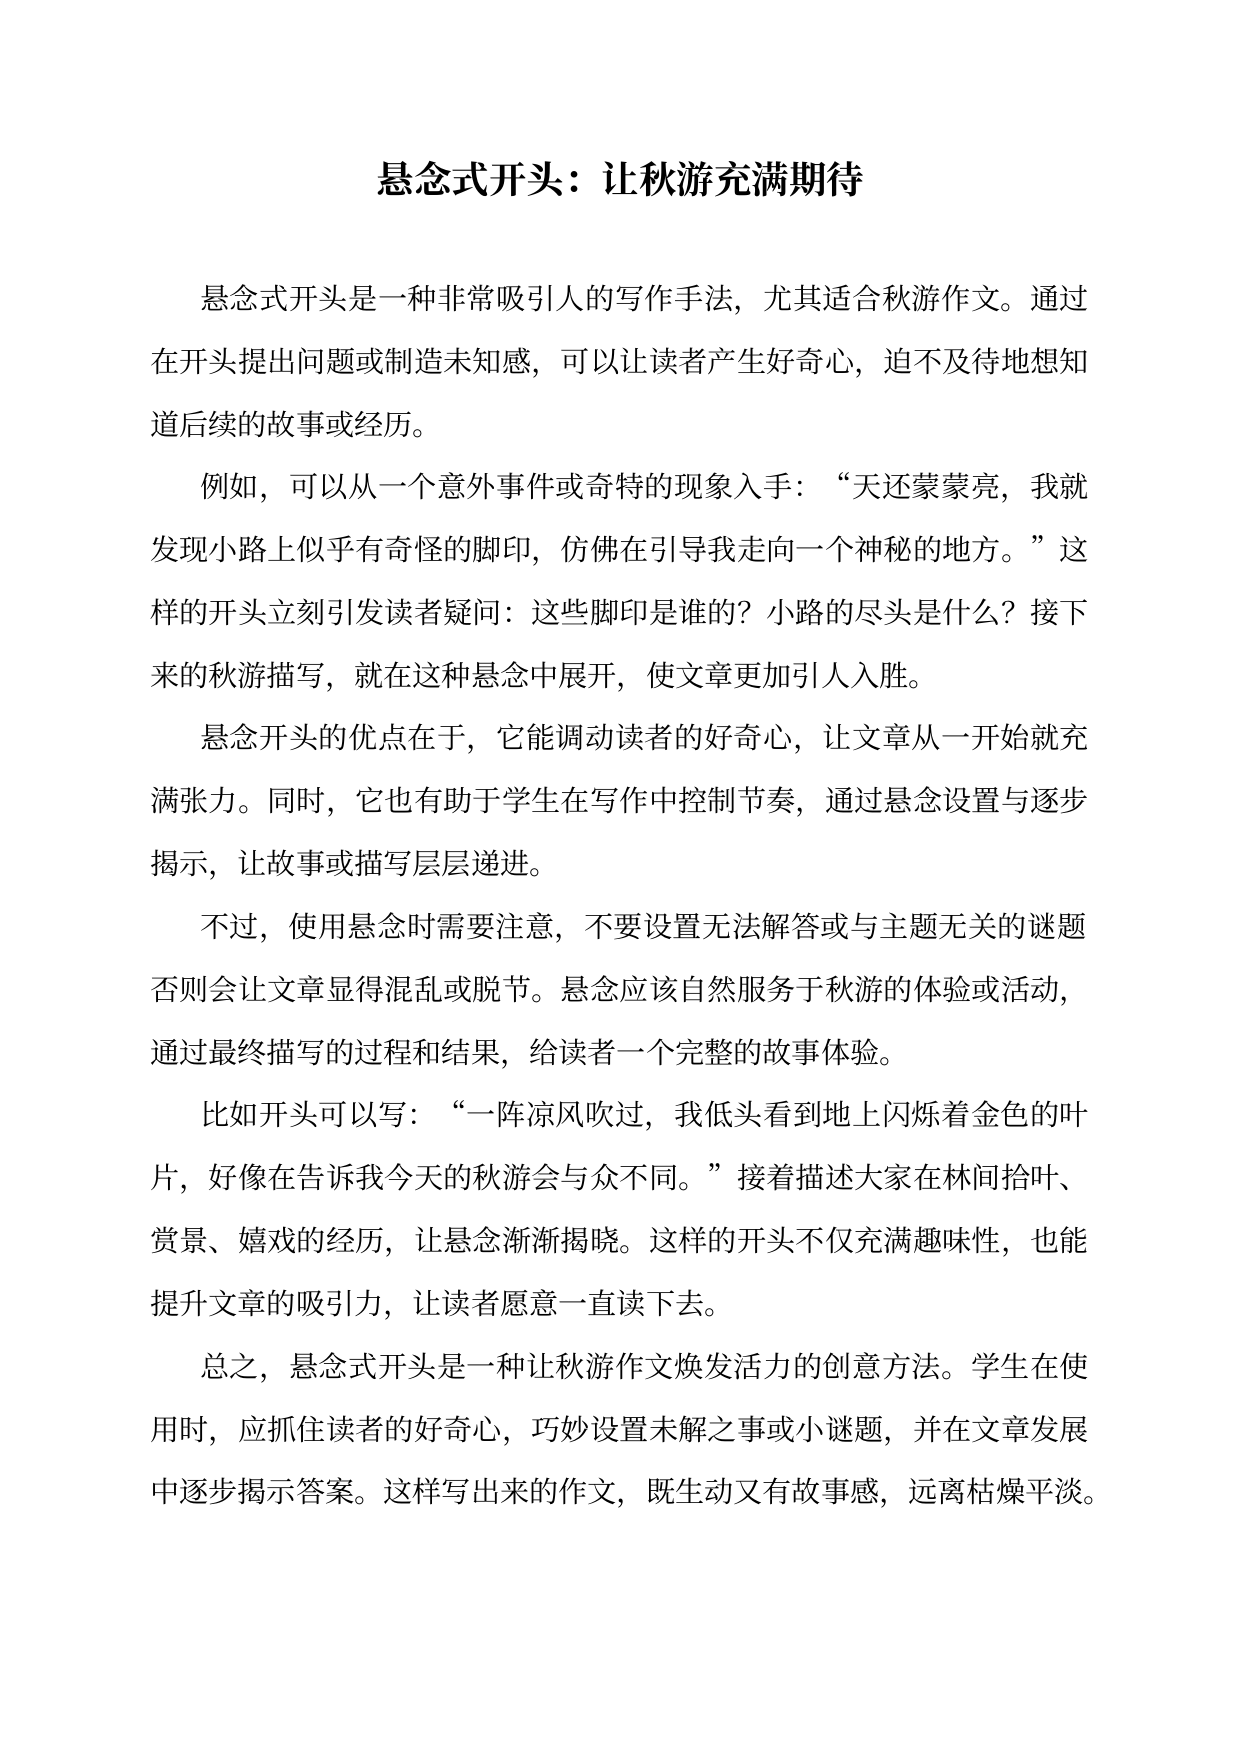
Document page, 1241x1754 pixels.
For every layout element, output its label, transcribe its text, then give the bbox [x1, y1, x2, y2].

text 悬念式开头是一种非常吸引人的写作手法，尤其适合秋游作文。通过在开头提出问题或制造未知感，可以让读者产生好奇心，迫不及待地想知道后续的故事或经历。 [150, 276, 1090, 443]
text 例如，可以从一个意外事件或奇特的现象入手：“天还蒙蒙亮，我就发现小路上似乎有奇怪的脚印，仿佛在引导我走向一个神秘的地方。”这样的开头立刻引发读者疑问：这些脚印是谁的？小路的尽头是什么？接下来的秋游描写，就在这种悬念中展开，使文章更加引人入胜。 [150, 464, 1090, 694]
text 悬念开头的优点在于，它能调动读者的好奇心，让文章从一开始就充满张力。同时，它也有助于学生在写作中控制节奏，通过悬念设置与逐步揭示，让故事或描写层层递进。 [150, 715, 1090, 883]
text 不过，使用悬念时需要注意，不要设置无法解答或与主题无关的谜题，否则会让文章显得混乱或脱节。悬念应该自然服务于秋游的体验或活动，通过最终描写的过程和结果，给读者一个完整的故事体验。 [150, 904, 1090, 1071]
text 比如开头可以写：“一阵凉风吹过，我低头看到地上闪烁着金色的叶片，好像在告诉我今天的秋游会与众不同。”接着描述大家在林间拾叶、赏景、嬉戏的经历，让悬念渐渐揭晓。这样的开头不仅充满趣味性，也能提升文章的吸引力，让读者愿意一直读下去。 [150, 1092, 1090, 1323]
subtitle 悬念式开头：让秋游充满期待 [150, 150, 1090, 204]
text 总之，悬念式开头是一种让秋游作文焕发活力的创意方法。学生在使用时，应抓住读者的好奇心，巧妙设置未解之事或小谜题，并在文章发展中逐步揭示答案。这样写出来的作文，既生动又有故事感，远离枯燥平淡。 [150, 1343, 1090, 1511]
